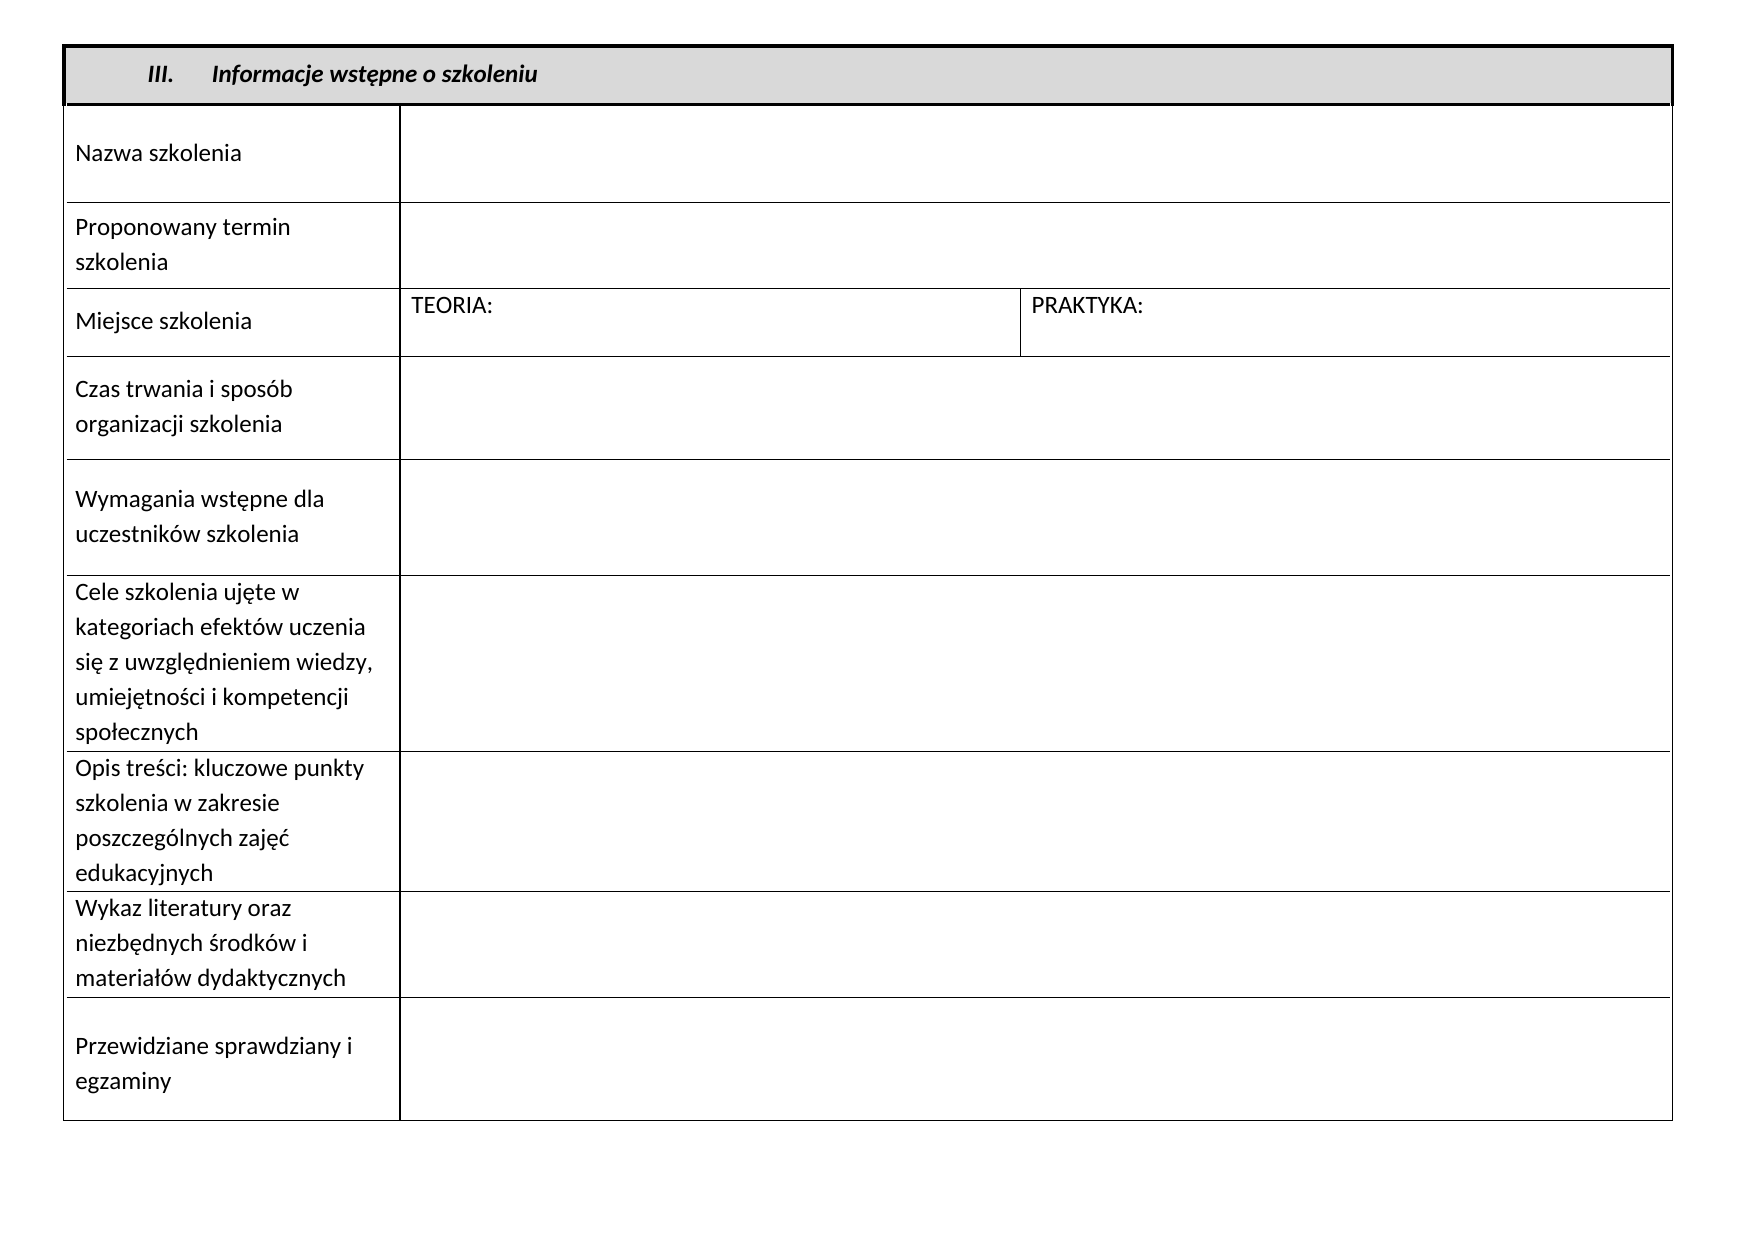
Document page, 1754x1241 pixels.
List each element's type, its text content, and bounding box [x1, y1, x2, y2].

table_cell Opis treści: kluczowe punkty szkolenia w zakresie poszczególnych zajęć edukacyjnych [64, 751, 399, 891]
table_cell Proponowany termin szkolenia [64, 202, 399, 288]
table_cell Miejsce szkolenia [64, 288, 399, 356]
table_cell [401, 103, 1672, 202]
table_cell TEORIA: [401, 289, 1020, 356]
table_cell Wymagania wstępne dla uczestników szkolenia [64, 459, 399, 575]
table_cell Przewidziane sprawdziany i egzaminy [64, 997, 399, 1120]
table_cell [401, 575, 1672, 751]
table_cell Nazwa szkolenia [64, 104, 399, 202]
table_cell Informacje wstępne o szkoleniu [66, 48, 1671, 103]
table_cell [401, 202, 1672, 288]
table_cell Czas trwania i sposób organizacji szkolenia [64, 356, 399, 459]
table_cell PRAKTYKA: [1021, 288, 1672, 356]
table_cell [401, 997, 1672, 1120]
table_cell [401, 356, 1672, 459]
table_cell Wykaz literatury oraz niezbędnych środków i materiałów dydaktycznych [64, 891, 399, 997]
table_cell [401, 751, 1672, 891]
table_cell Cele szkolenia ujęte w kategoriach efektów uczenia się z uwzględnieniem wiedzy, umiejętności i kompetencji społecznych [64, 575, 399, 751]
table_cell [401, 459, 1672, 575]
table_cell [401, 891, 1672, 997]
